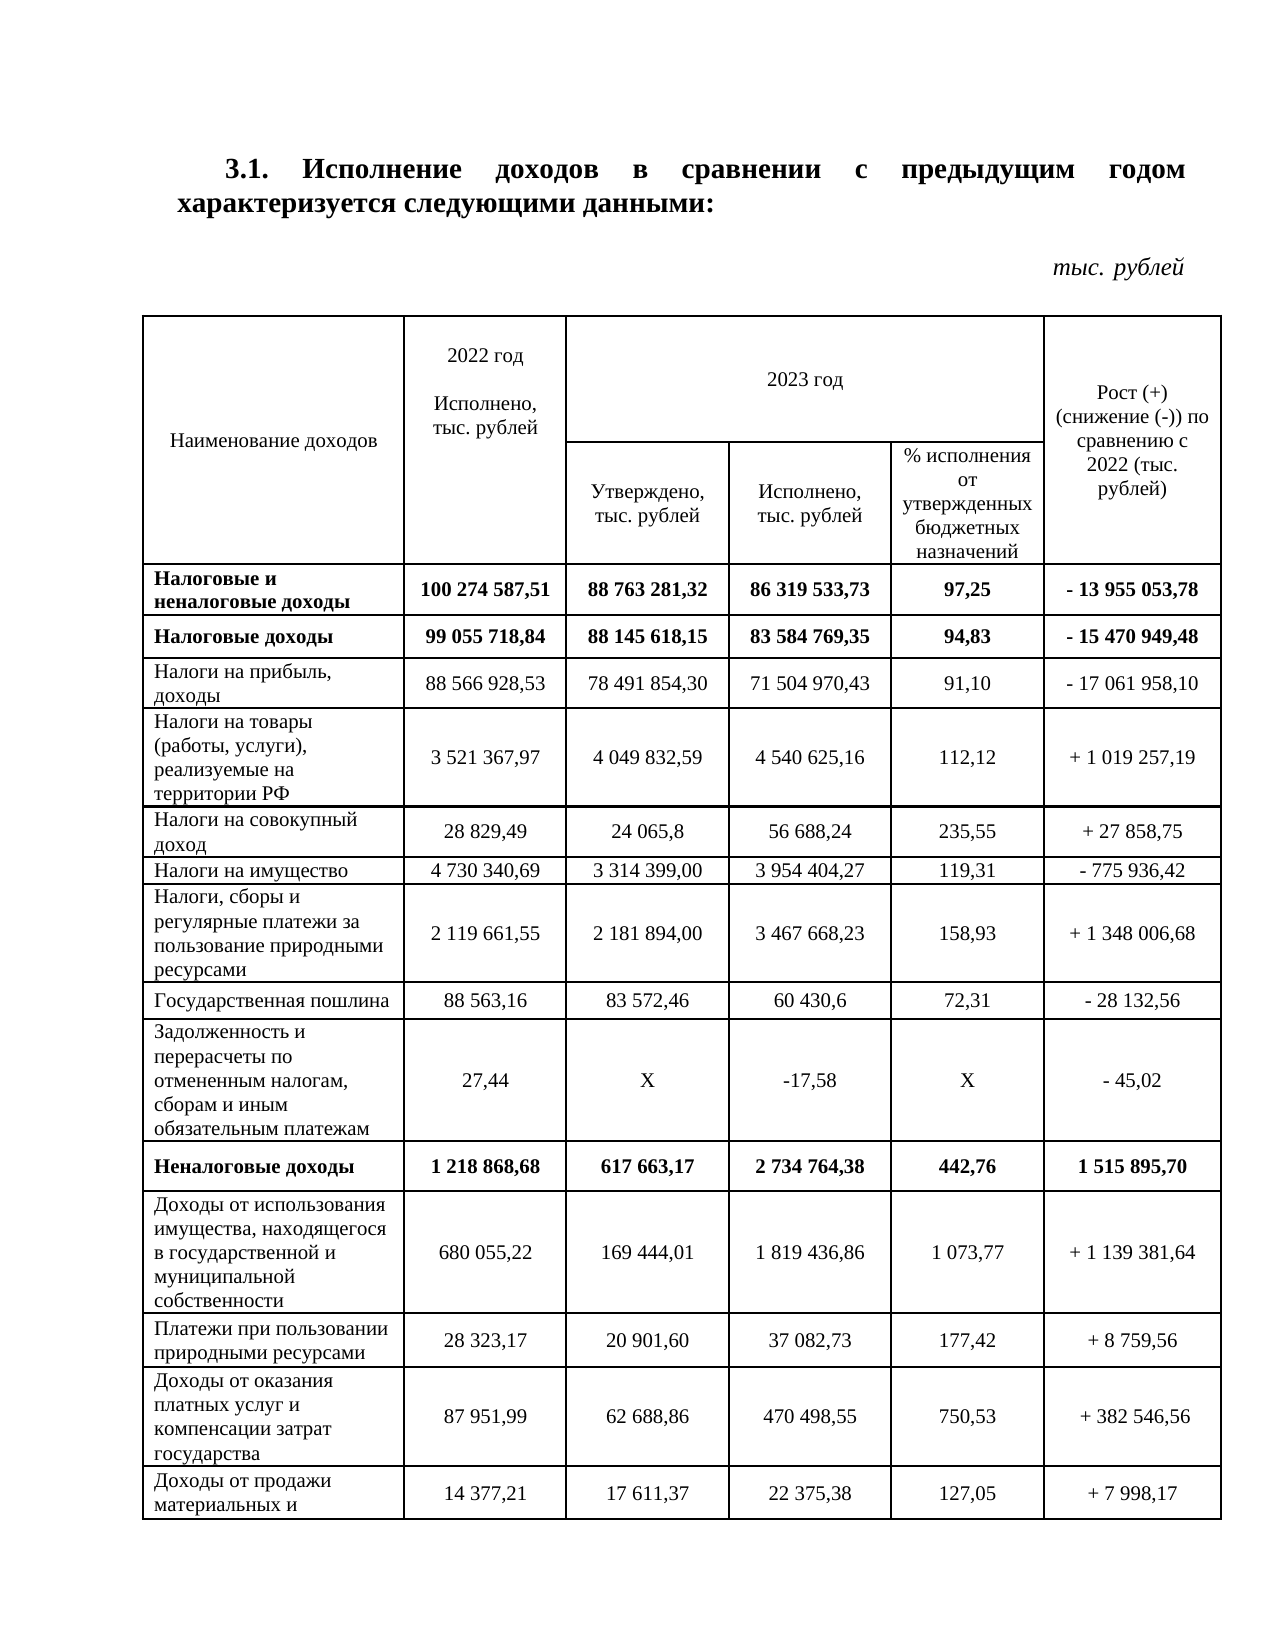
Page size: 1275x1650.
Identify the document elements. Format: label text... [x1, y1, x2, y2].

table_cell 3 521 367,97 [405, 709, 565, 805]
table_cell Задолженность и перерасчеты по отмененным налогам, сборам и иным обязательным платежам [144, 1020, 403, 1140]
table_cell 87 951,99 [405, 1368, 565, 1464]
table_cell Исполнено, тыс. рублей [730, 443, 890, 563]
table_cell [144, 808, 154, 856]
table_cell Доходы от оказания платных услуг и компенсации затрат государства [144, 1368, 403, 1464]
table_cell [405, 441, 565, 563]
table_cell + 7 998,17 [1045, 1467, 1220, 1518]
table_cell Утверждено, тыс. рублей [567, 443, 728, 563]
table_cell + 8 759,56 [1045, 1314, 1220, 1366]
table_cell 4 049 832,59 [567, 709, 728, 805]
table_cell - 13 955 053,78 [1045, 565, 1220, 613]
table_cell 94,83 [892, 616, 1043, 657]
table_cell Налоговые доходы [144, 616, 403, 657]
table_cell 99 055 718,84 [405, 616, 565, 657]
table_cell 112,12 [892, 709, 1043, 805]
table_cell - 45,02 [1045, 1020, 1220, 1140]
table_cell 2 181 894,00 [567, 885, 728, 981]
table_cell - 28 132,56 [1045, 983, 1220, 1017]
table_cell 86 319 533,73 [730, 565, 890, 613]
table_cell 88 763 281,32 [567, 565, 728, 613]
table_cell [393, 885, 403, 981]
table_cell 235,55 [892, 808, 1043, 856]
table_cell 17 611,37 [567, 1467, 728, 1518]
table_cell 24 065,8 [567, 808, 728, 856]
table_cell 3 467 668,23 [730, 885, 890, 981]
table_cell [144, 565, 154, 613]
table_cell 71 504 970,43 [730, 659, 890, 707]
table_cell 442,76 [892, 1142, 1043, 1190]
table_cell + 1 348 006,68 [1045, 885, 1220, 981]
table_cell 37 082,73 [730, 1314, 890, 1366]
table_cell 750,53 [892, 1368, 1043, 1464]
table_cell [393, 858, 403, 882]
table_cell 127,05 [892, 1467, 1043, 1518]
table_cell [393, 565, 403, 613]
table_header Рост (+)(снижение (-)) по сравнению с 2022 (тыс. рублей) [1045, 317, 1220, 563]
table_cell 169 444,01 [567, 1192, 728, 1312]
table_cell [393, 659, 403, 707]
table_cell 158,93 [892, 885, 1043, 981]
table_cell 14 377,21 [405, 1467, 565, 1518]
table_cell 56 688,24 [730, 808, 890, 856]
table_cell 88 566 928,53 [405, 659, 565, 707]
table_cell Доходы от использования имущества, находящегося в государственной и муниципальной собственности [144, 1192, 403, 1312]
table_cell 83 584 769,35 [730, 616, 890, 657]
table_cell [144, 1467, 403, 1518]
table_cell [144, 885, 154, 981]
table_cell + 1 019 257,19 [1045, 709, 1220, 805]
table_cell 2 119 661,55 [405, 885, 565, 981]
text тыс. рублей [177, 252, 1186, 281]
table_cell - 17 061 958,10 [1045, 659, 1220, 707]
table_cell 617 663,17 [567, 1142, 728, 1190]
table_cell 88 145 618,15 [567, 616, 728, 657]
table_cell 83 572,46 [567, 983, 728, 1017]
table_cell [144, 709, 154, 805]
table_cell 28 829,49 [405, 808, 565, 856]
table_cell 88 563,16 [405, 983, 565, 1017]
table_cell 91,10 [892, 659, 1043, 707]
table_cell 60 430,6 [730, 983, 890, 1017]
table_cell 1 515 895,70 [1045, 1142, 1220, 1190]
table_cell + 382 546,56 [1045, 1368, 1220, 1464]
table_cell 97,25 [892, 565, 1043, 613]
table_cell + 27 858,75 [1045, 808, 1220, 856]
table_cell Х [567, 1020, 728, 1140]
table_cell 1 218 868,68 [405, 1142, 565, 1190]
table_cell 680 055,22 [405, 1192, 565, 1312]
text 3.1. Исполнение доходов в сравнении с предыдущим годом характеризуется следующими данными: [177, 152, 1186, 219]
table_cell 1 073,77 [892, 1192, 1043, 1312]
table_cell -17,58 [730, 1020, 890, 1140]
table_header 2023 год [567, 317, 1043, 441]
table_cell 78 491 854,30 [567, 659, 728, 707]
table_cell 72,31 [892, 983, 1043, 1017]
table_cell 2 734 764,38 [730, 1142, 890, 1190]
table_cell 22 375,38 [730, 1467, 890, 1518]
table_cell 20 901,60 [567, 1314, 728, 1366]
table_cell Государственная пошлина [144, 983, 403, 1017]
table_cell - 15 470 949,48 [1045, 616, 1220, 657]
table_header 2022 год Исполнено, тыс. рублей [405, 317, 565, 441]
table_cell Х [892, 1020, 1043, 1140]
table_cell 177,42 [892, 1314, 1043, 1366]
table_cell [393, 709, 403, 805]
table_cell 62 688,86 [567, 1368, 728, 1464]
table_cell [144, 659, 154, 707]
table_header Наименование доходов [144, 317, 403, 563]
table_cell 28 323,17 [405, 1314, 565, 1366]
table_cell 1 819 436,86 [730, 1192, 890, 1312]
table_cell + 1 139 381,64 [1045, 1192, 1220, 1312]
table_cell 27,44 [405, 1020, 565, 1140]
table_cell Платежи при пользовании природными ресурсами [144, 1314, 403, 1366]
table_cell 470 498,55 [730, 1368, 890, 1464]
table_cell 100 274 587,51 [405, 565, 565, 613]
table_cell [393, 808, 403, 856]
table_cell 4 540 625,16 [730, 709, 890, 805]
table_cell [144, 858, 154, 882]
table_cell Неналоговые доходы [144, 1142, 403, 1190]
